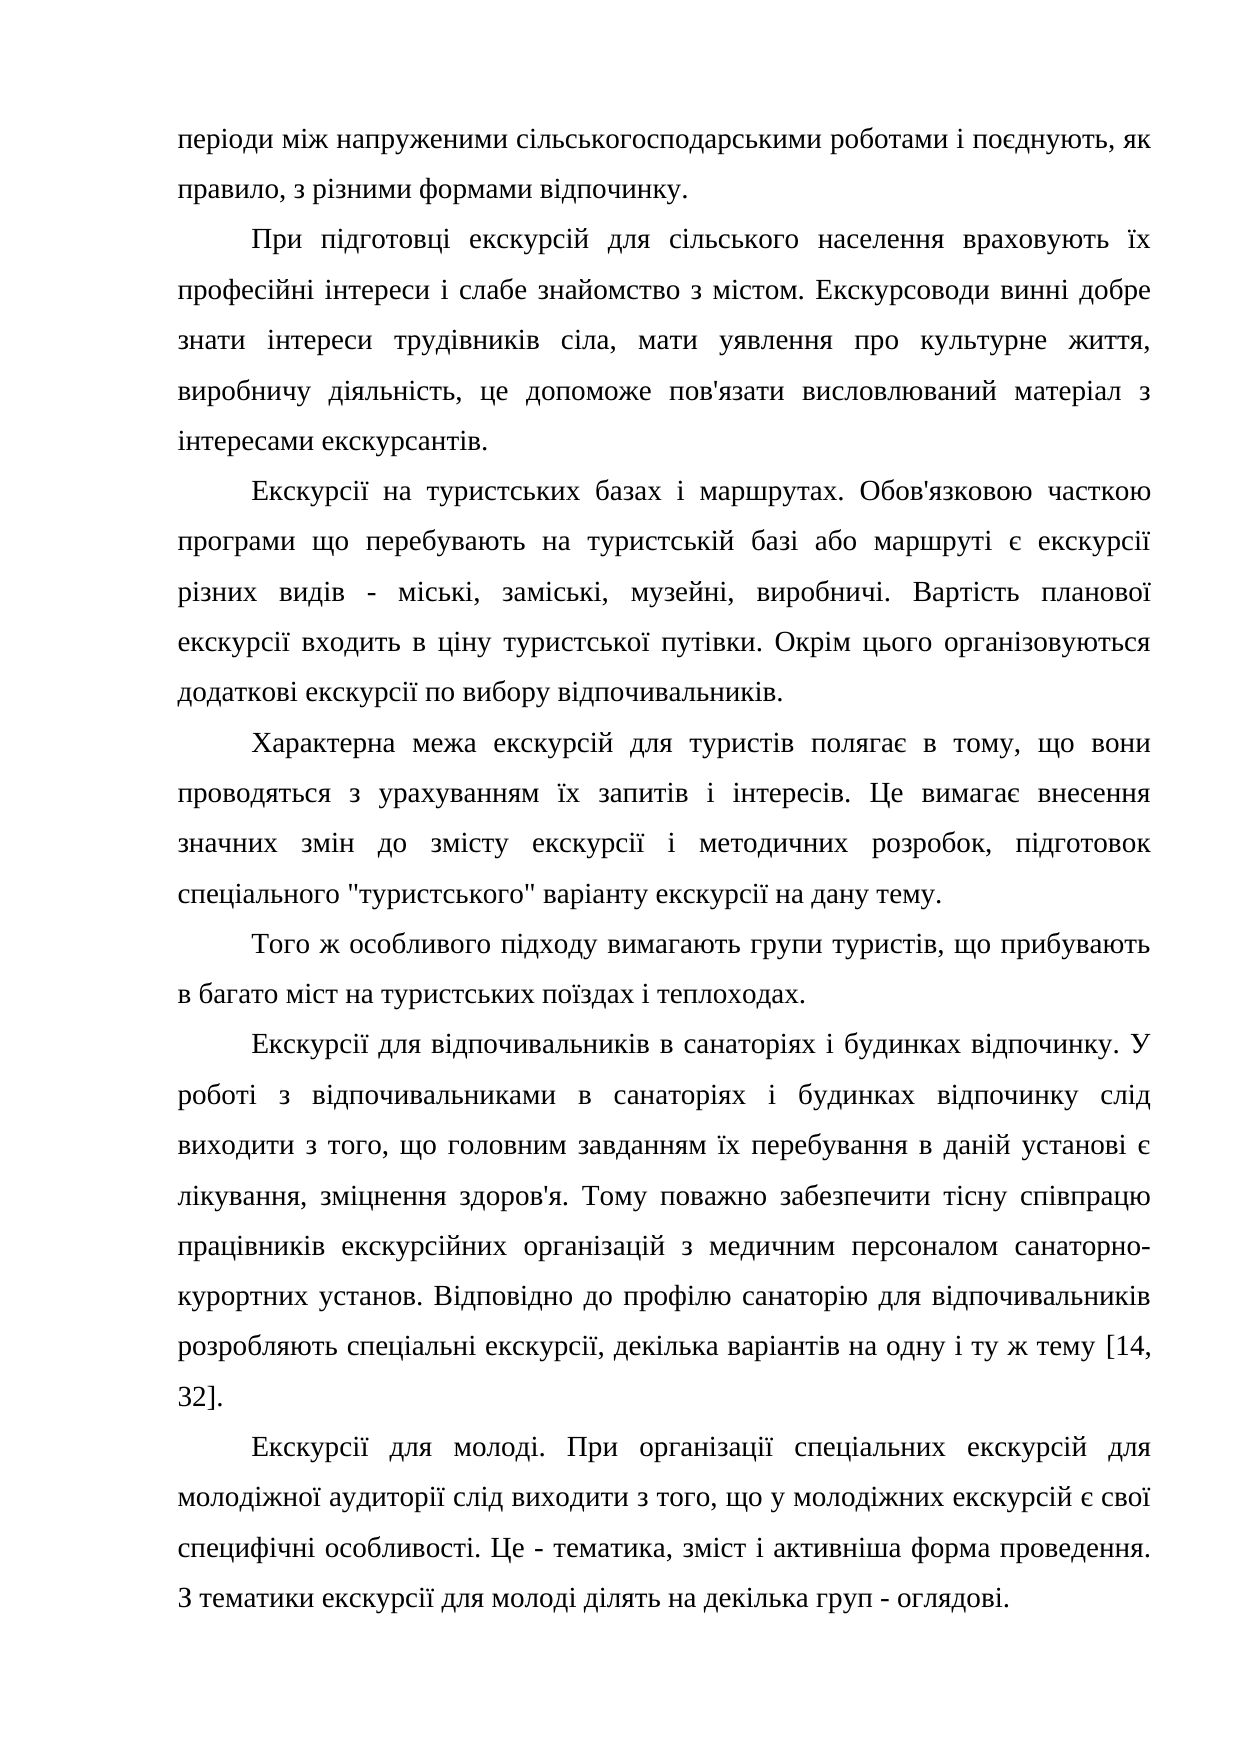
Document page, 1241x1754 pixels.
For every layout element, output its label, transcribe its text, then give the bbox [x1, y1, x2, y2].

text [177, 121, 1152, 205]
text Характерна межа екскурсій для туристів полягає в тому, що вони проводяться з урахуванням їх запитів і інтересів. Це вимагає внесення значних змін до змісту екскурсії і методичних розробок, підготовок спеціального "туристського" варіанту екскурсії на дану тему. [177, 725, 1152, 909]
text Екскурсії для відпочивальників в санаторіях і будинках відпочинку. У роботі з відпочивальниками в санаторіях і будинках відпочинку слід виходити з того, що головним завданням їх перебування в даній установі є лікування, зміцнення здоров'я. Тому поважно забезпечити тісну співпрацю працівників екскурсійних організацій з медичним персоналом санаторно-курортних установ. Відповідно до профілю санаторію для відпочивальників розробляють спеціальні екскурсії, декілька варіантів на одну і ту ж тему [14, 32]. [177, 1027, 1152, 1412]
text Екскурсії на туристських базах і маршрутах. Обов'язковою часткою програми що перебувають на туристській базі або маршруті є екскурсії різних видів - міські, заміські, музейні, виробничі. Вартість планової екскурсії входить в ціну туристської путівки. Окрім цього організовуються додаткові екскурсії по вибору відпочивальників. [177, 473, 1152, 708]
text При підготовці екскурсій для сільського населення враховують їх професійні інтереси і слабе знайомство з містом. Екскурсоводи винні добре знати інтереси трудівників сіла, мати уявлення про культурне життя, виробничу діяльність, це допоможе пов'язати висловлюваний матеріал з інтересами екскурсантів. [177, 222, 1152, 456]
text Екскурсії для молоді. При організації спеціальних екскурсій для молодіжної аудиторії слід виходити з того, що у молодіжних екскурсій є свої специфічні особливості. Це - тематика, зміст і активніша форма проведення. З тематики екскурсії для молоді ділять на декілька груп - оглядові. [177, 1429, 1152, 1614]
text Того ж особливого підходу вимагають групи туристів, що прибувають в багато міст на туристських поїздах і теплоходах. [177, 926, 1152, 1010]
